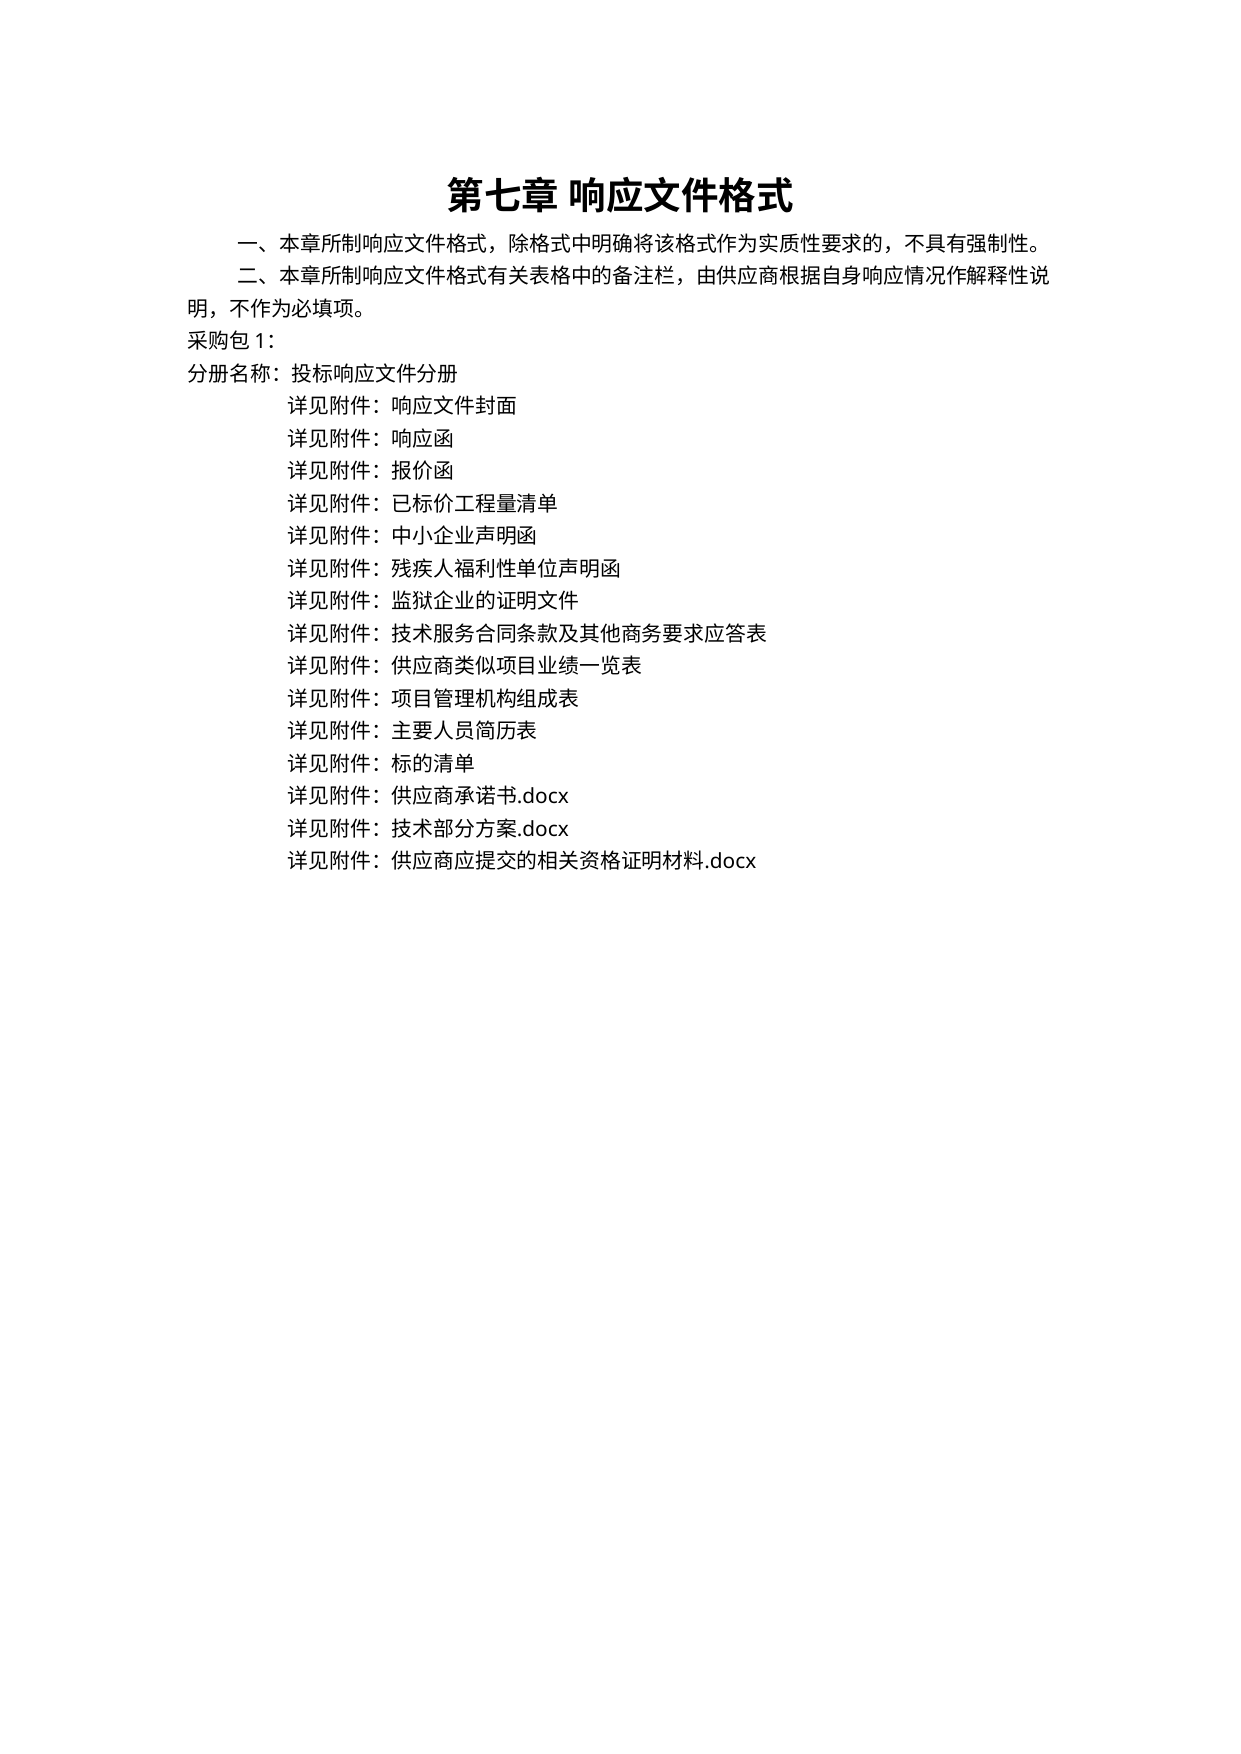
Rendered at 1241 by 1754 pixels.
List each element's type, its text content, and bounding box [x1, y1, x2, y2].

text 详见附件：报价函 [187, 454, 1053, 487]
text 二、本章所制响应文件格式有关表格中的备注栏，由供应商根据自身响应情况作解释性说明，不作为必填项。 [187, 259, 1053, 324]
text 详见附件：已标价工程量清单 [187, 487, 1053, 519]
text 分册名称：投标响应文件分册 [187, 357, 1053, 389]
text 详见附件：响应函 [187, 422, 1053, 454]
text 采购包1： [187, 324, 1053, 357]
text 详见附件：供应商承诺书.docx [187, 779, 1053, 812]
text 详见附件：标的清单 [187, 747, 1053, 779]
text 详见附件：供应商类似项目业绩一览表 [187, 649, 1053, 682]
text 详见附件：监狱企业的证明文件 [187, 584, 1053, 617]
text 详见附件：残疾人福利性单位声明函 [187, 552, 1053, 584]
text 详见附件：技术服务合同条款及其他商务要求应答表 [187, 617, 1053, 649]
text 详见附件：项目管理机构组成表 [187, 682, 1053, 714]
text 第七章 响应文件格式 [187, 162, 1053, 227]
text 详见附件：技术部分方案.docx [187, 812, 1053, 844]
text 详见附件：中小企业声明函 [187, 519, 1053, 552]
text 一、本章所制响应文件格式，除格式中明确将该格式作为实质性要求的，不具有强制性。 [187, 227, 1053, 259]
text 详见附件：主要人员简历表 [187, 714, 1053, 747]
text 详见附件：响应文件封面 [187, 389, 1053, 422]
text 详见附件：供应商应提交的相关资格证明材料.docx [187, 844, 1053, 877]
